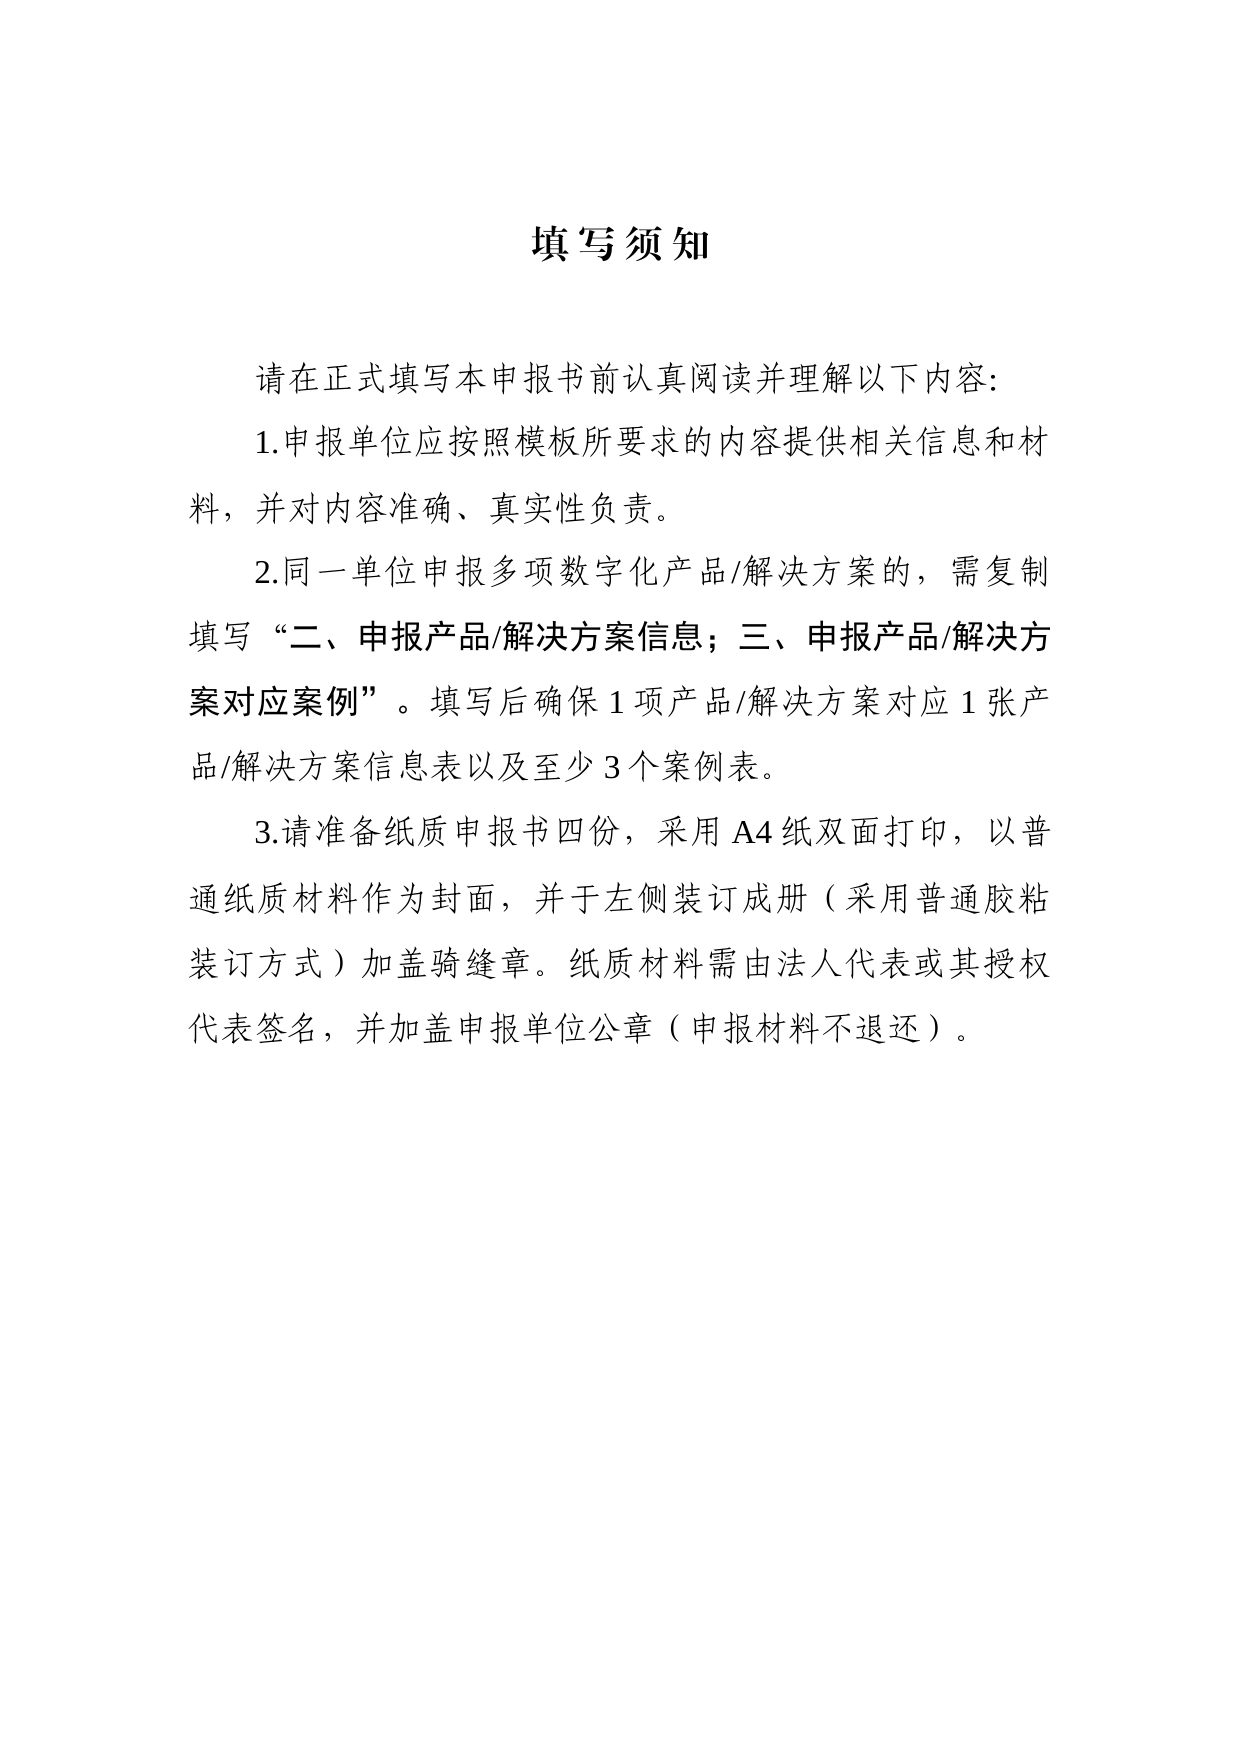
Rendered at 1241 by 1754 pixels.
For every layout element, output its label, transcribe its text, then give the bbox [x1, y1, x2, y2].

text 请在正式填写本申报书前认真阅读并理解以下内容： [187, 343, 1053, 408]
text 3.请准备纸质申报书四份，采用A4纸双面打印，以普通纸质材料作为封面，并于左侧装订成册（采用普通胶粘装订方式）加盖骑缝章。纸质材料需由法人代表或其授权代表签名，并加盖申报单位公章（申报材料不退还）。 [187, 798, 1053, 1058]
text 2.同一单位申报多项数字化产品/解决方案的，需复制填写“二、申报产品/解决方案信息；三、申报产品/解决方案对应案例”。填写后确保1项产品/解决方案对应1张产品/解决方案信息表以及至少3个案例表。 [187, 538, 1053, 798]
text 1.申报单位应按照模板所要求的内容提供相关信息和材料，并对内容准确、真实性负责。 [187, 408, 1053, 538]
text 填 写 须 知 [187, 213, 1053, 278]
